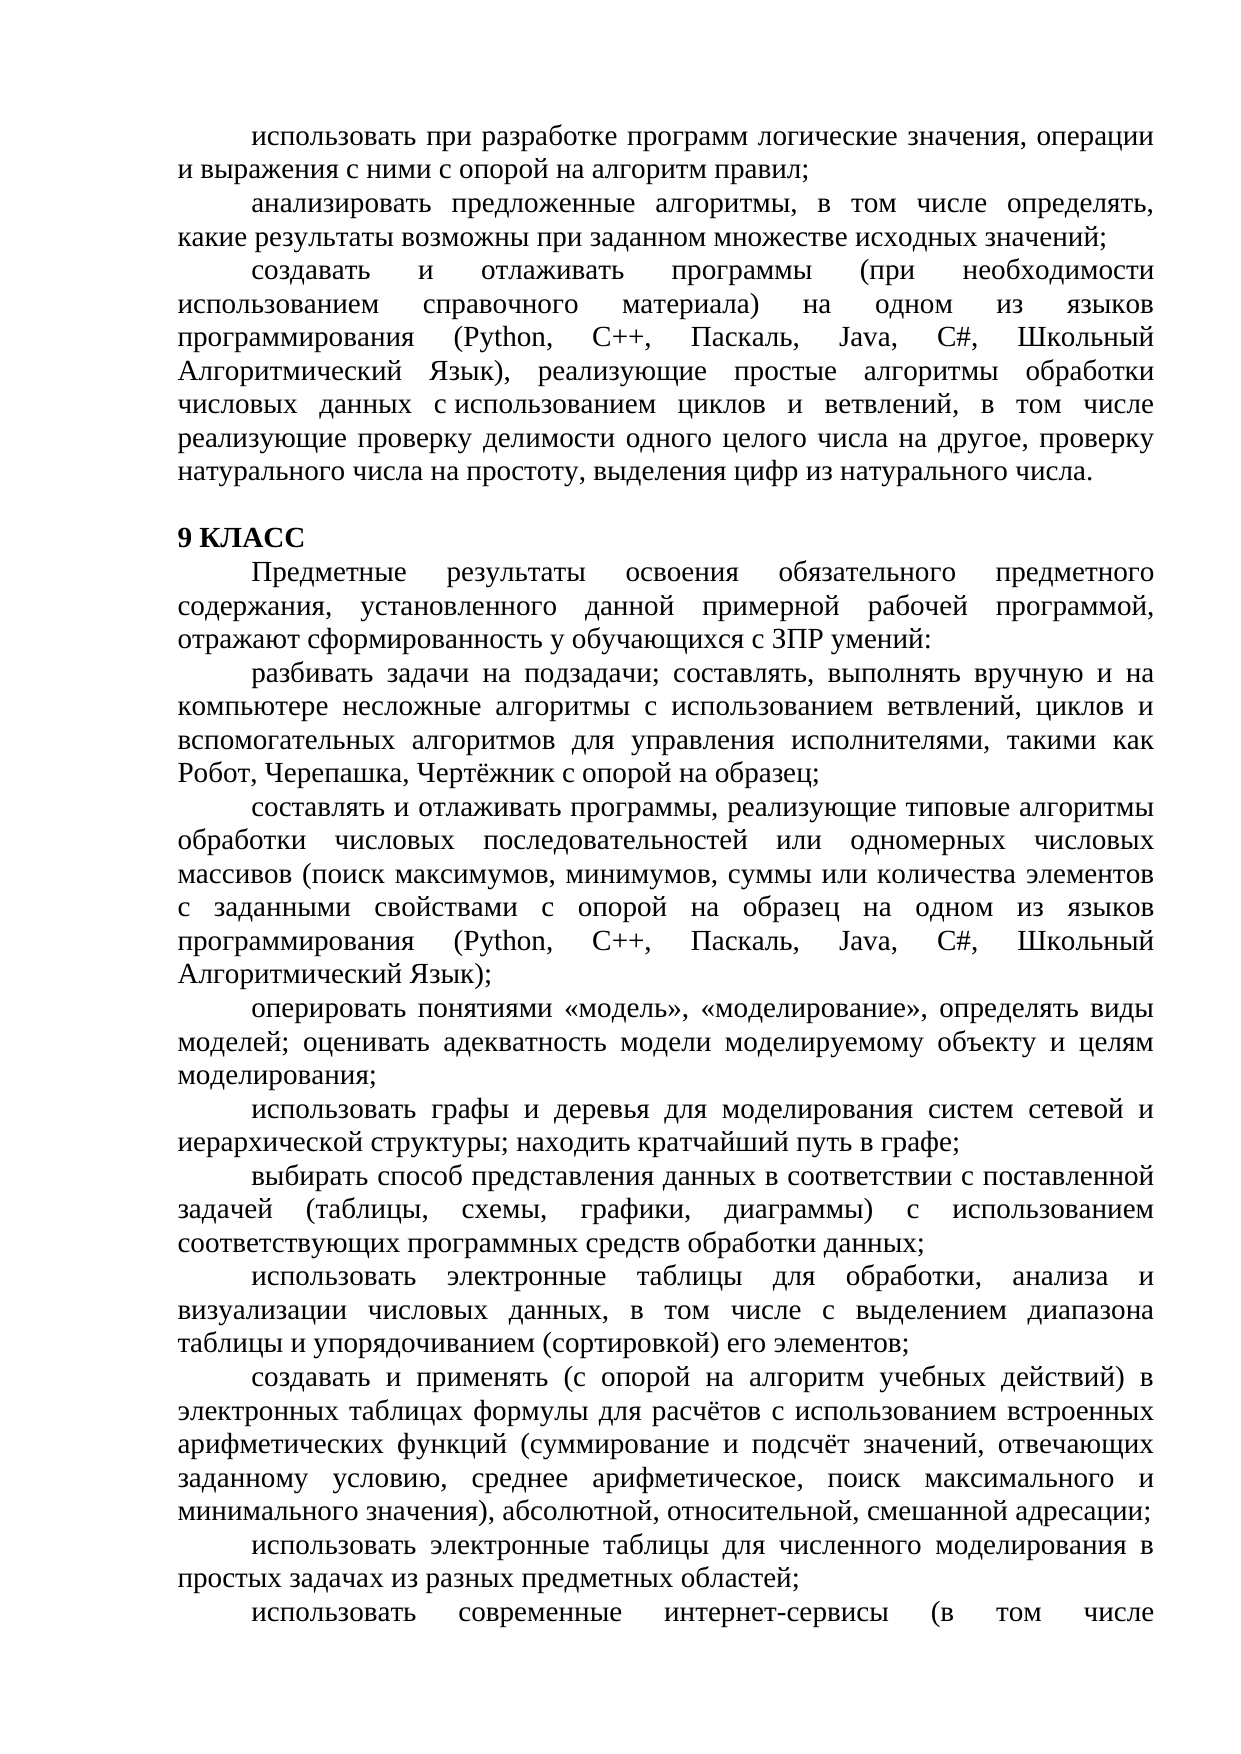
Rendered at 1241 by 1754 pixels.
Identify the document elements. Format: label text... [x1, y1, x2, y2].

text использовать электронные таблицы для обработки, анализа и визуализации числовых данных, в том числе с выделением диапазона таблицы и упорядочиванием (сортировкой) его элементов; [177, 1258, 1155, 1359]
text анализировать предложенные алгоритмы, в том числе определять, какие результаты возможны при заданном множестве исходных значений; [177, 185, 1155, 252]
text Предметные результаты освоения обязательного предметного содержания, установленного данной примерной рабочей программой, отражают сформированность у обучающихся с ЗПР умений: [177, 554, 1155, 655]
text использовать электронные таблицы для численного моделирования в простых задачах из разных предметных областей; [177, 1527, 1155, 1594]
text составлять и отлаживать программы, реализующие типовые алгоритмы обработки числовых последовательностей или одномерных числовых массивов (поиск максимумов, минимумов, суммы или количества элементов с заданными свойствами с опорой на образец на одном из языков программирования (Python, C++, Паскаль, Java, C#, Школьный Алгоритмический Язык); [177, 789, 1155, 990]
text использовать при разработке программ логические значения, операции и выражения с ними с опорой на алгоритм правил; [177, 118, 1155, 185]
text разбивать задачи на подзадачи; составлять, выполнять вручную и на компьютере несложные алгоритмы с использованием ветвлений, циклов и вспомогательных алгоритмов для управления исполнителями, такими как Робот, Черепашка, Чертёжник с опорой на образец; [177, 655, 1155, 789]
text использовать графы и деревья для моделирования систем сетевой и иерархической структуры; находить кратчайший путь в графе; [177, 1091, 1155, 1158]
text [177, 1594, 1155, 1627]
text создавать и применять (с опорой на алгоритм учебных действий) в электронных таблицах формулы для расчётов с использованием встроенных арифметических функций (суммирование и подсчёт значений, отвечающих заданному условию, среднее арифметическое, поиск максимального и минимального значения), абсолютной, относительной, смешанной адресации; [177, 1359, 1155, 1527]
text создавать и отлаживать программы (при необходимости использованием справочного материала) на одном из языков программирования (Python, C++, Паскаль, Java, C#, Школьный Алгоритмический Язык), реализующие простые алгоритмы обработки числовых данных с использованием циклов и ветвлений, в том числе реализующие проверку делимости одного целого числа на другое, проверку натурального числа на простоту, выделения цифр из натурального числа. [177, 252, 1155, 487]
text выбирать способ представления данных в соответствии с поставленной задачей (таблицы, схемы, графики, диаграммы) с использованием соответствующих программных средств обработки данных; [177, 1158, 1155, 1258]
text оперировать понятиями «модель», «моделирование», определять виды моделей; оценивать адекватность модели моделируемому объекту и целям моделирования; [177, 990, 1155, 1091]
text 9 класс [177, 521, 1154, 554]
